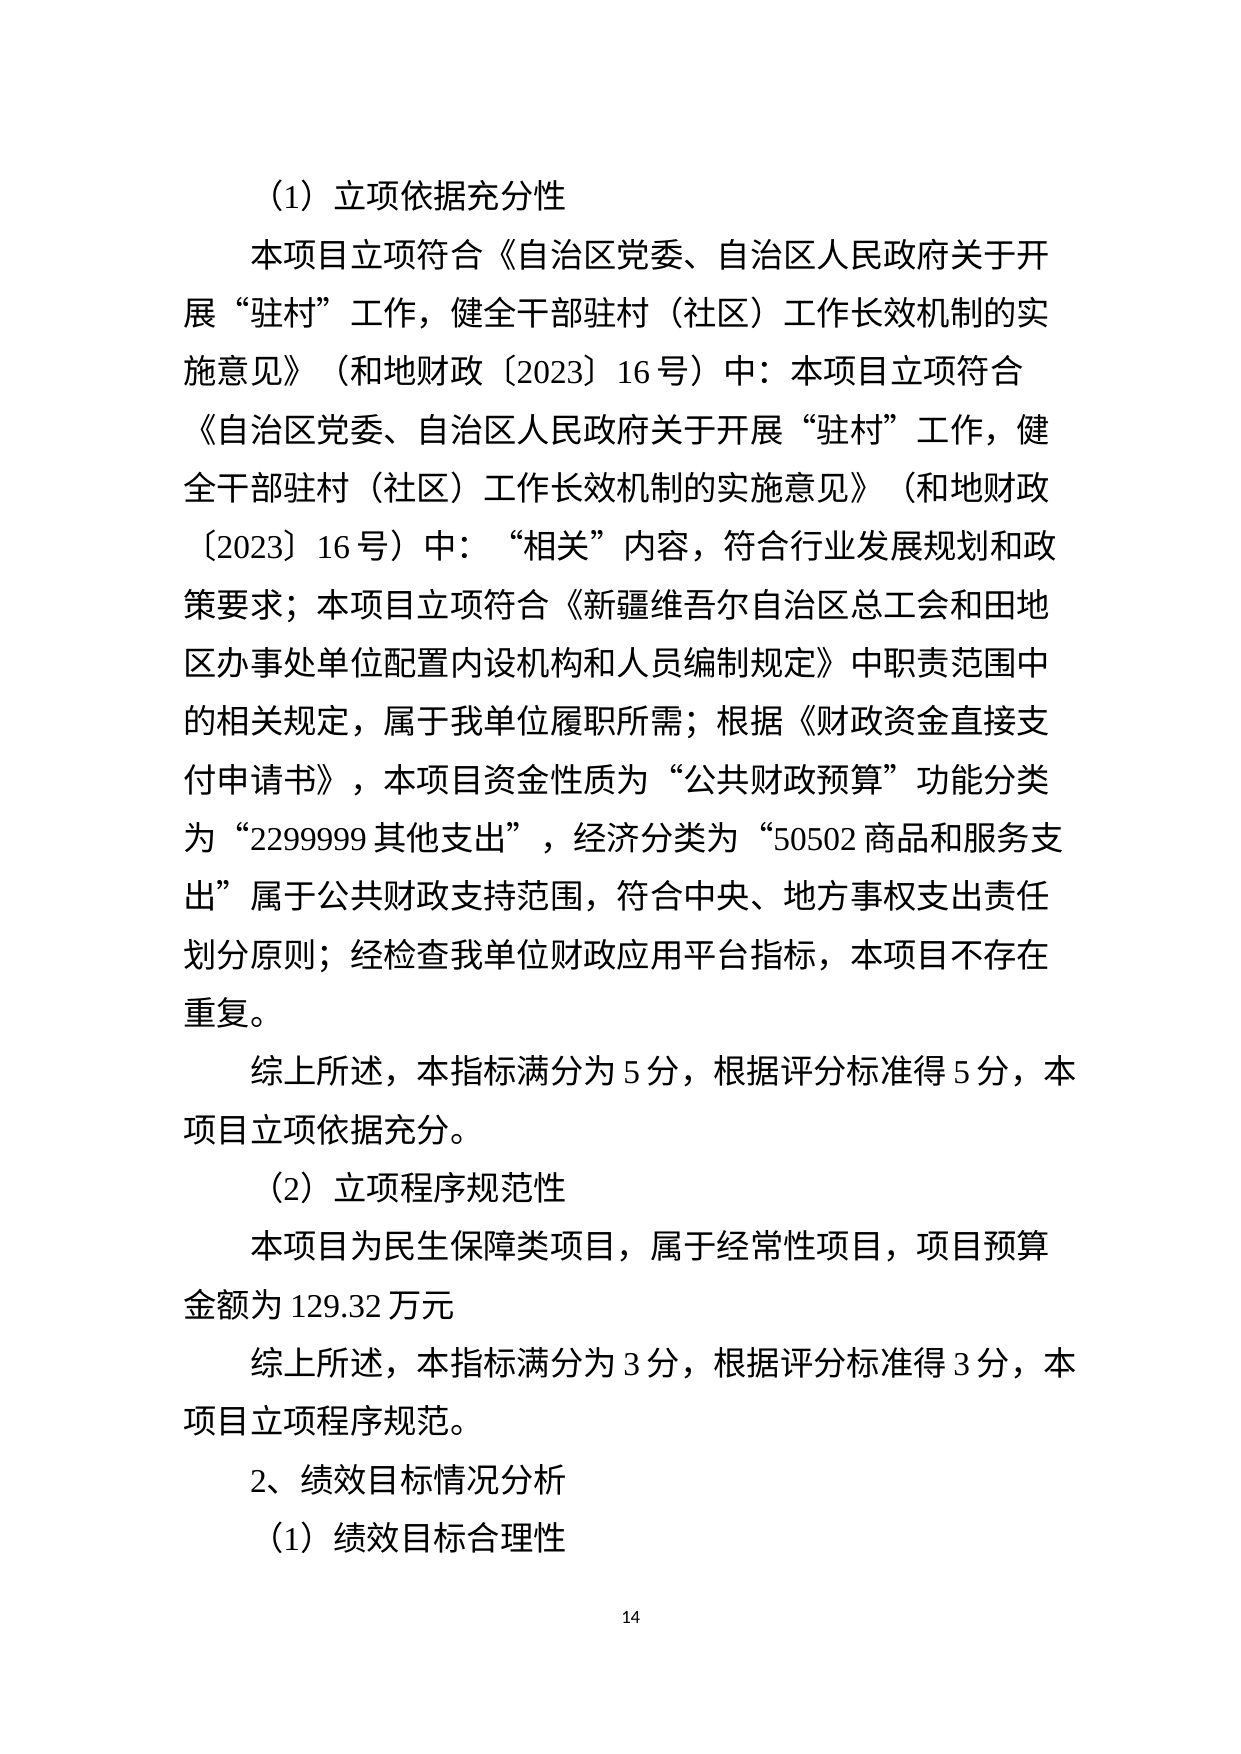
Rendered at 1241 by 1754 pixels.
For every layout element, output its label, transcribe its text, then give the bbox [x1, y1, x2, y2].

list 本项目为民生保障类项目，属于经常性项目，项目预算金额为129.32万元 [183, 1212, 1078, 1329]
list 综上所述，本指标满分为5分，根据评分标准得5分，本项目立项依据充分。 [183, 1037, 1078, 1154]
list 立项依据充分性 [183, 162, 1078, 220]
list 立项程序规范性 [183, 1154, 1078, 1212]
list 绩效目标合理性 [183, 1504, 1078, 1562]
list 综上所述，本指标满分为3分，根据评分标准得3分，本项目立项程序规范。 [183, 1329, 1078, 1445]
list 本项目立项符合《自治区党委、自治区人民政府关于开展“驻村”工作，健全干部驻村（社区）工作长效机制的实施意见》（和地财政〔2023〕16号）中：本项目立项符合《自治区党委、自治区人民政府关于开展“驻村”工作，健全干部驻村（社区）工作长效机制的实施意见》（和地财政〔2023〕16号）中：“相关”内容，符合行业发展规划和政策要求；本项目立项符合《新疆维吾尔自治区总工会和田地区办事处单位配置内设机构和人员编制规定》中职责范围中的相关规定，属于我单位履职所需；根据《财政资金直接支付申请书》，本项目资金性质为“公共财政预算”功能分类为“2299999其他支出”，经济分类为“50502商品和服务支出”属于公共财政支持范围，符合中央、地方事权支出责任划分原则；经检查我单位财政应用平台指标，本项目不存在重复。 [183, 220, 1078, 1037]
list 绩效目标情况分析 [183, 1445, 1078, 1504]
